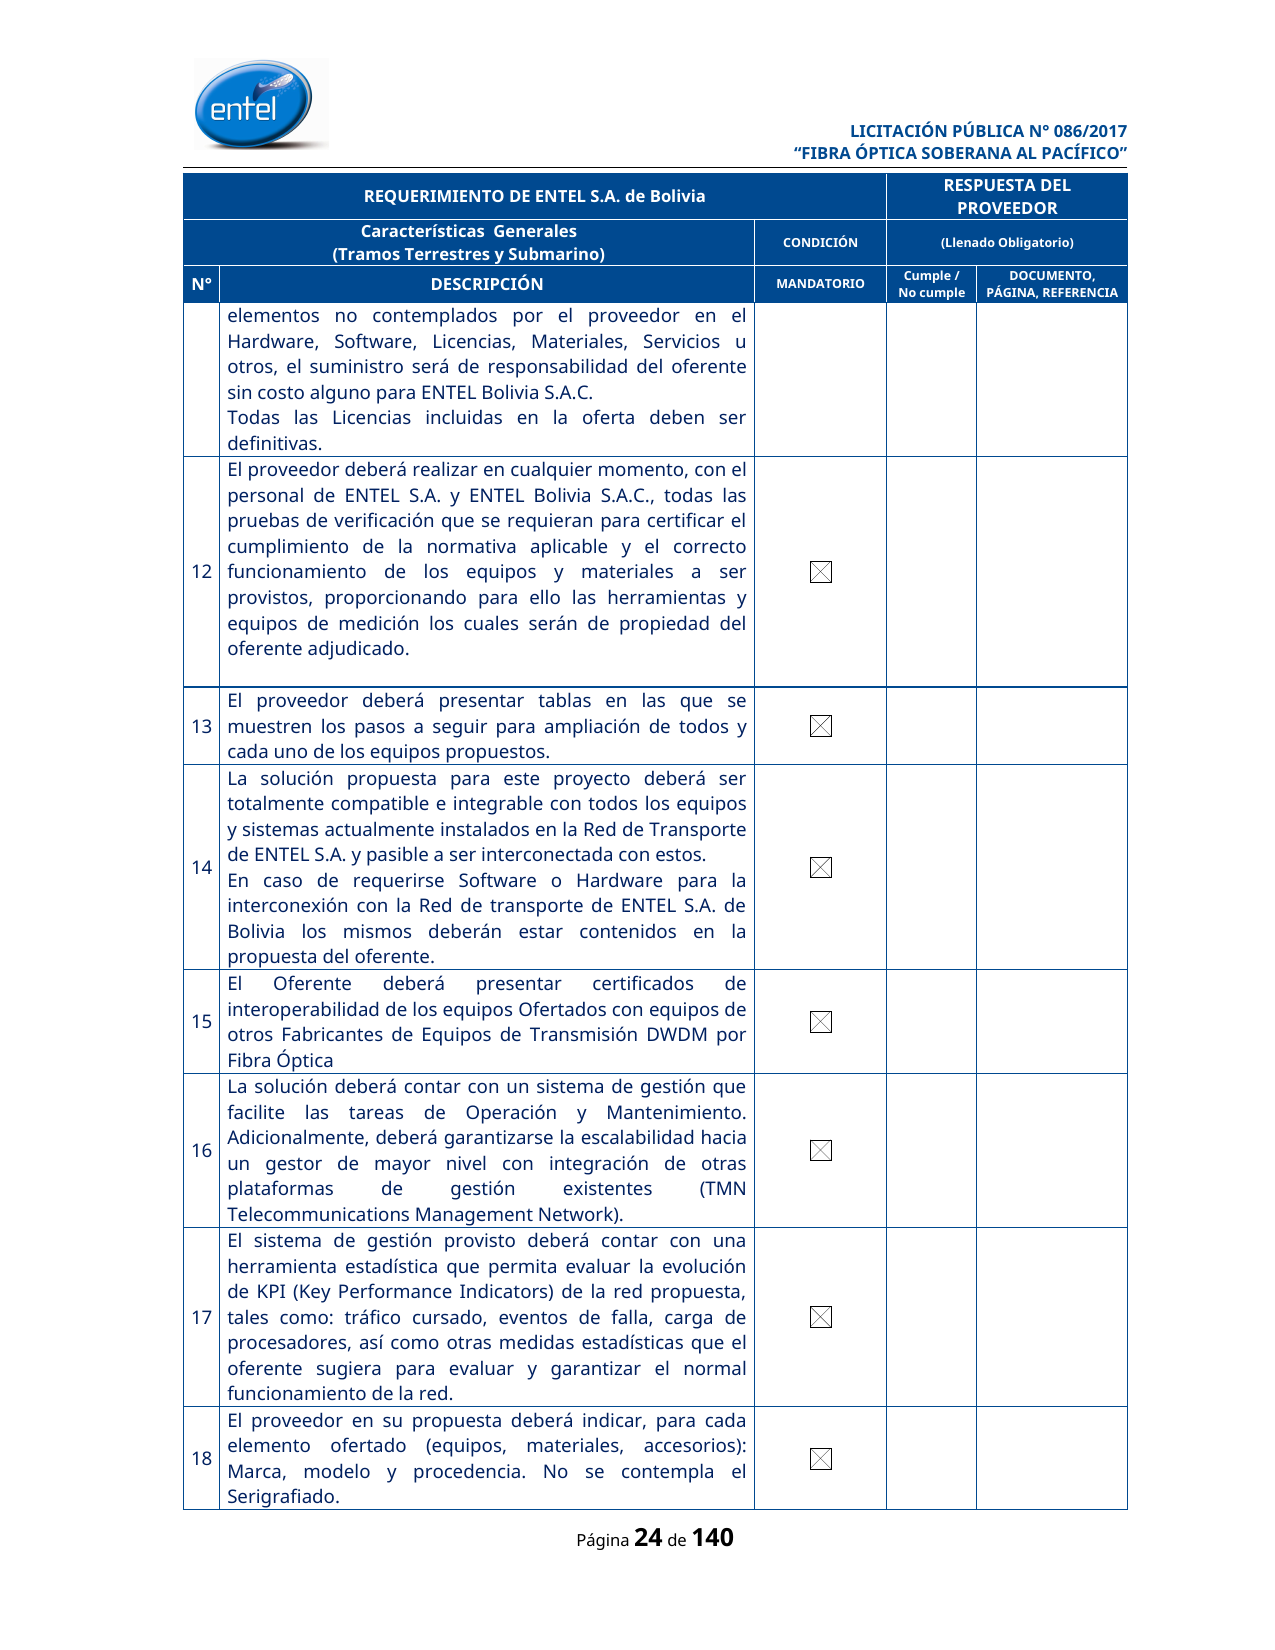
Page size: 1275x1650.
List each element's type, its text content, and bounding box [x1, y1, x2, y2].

table_header RESPUESTA DEL PROVEEDOR [887, 174, 1127, 219]
table_cell Cumple / No cumple [887, 266, 976, 302]
table_cell [887, 1407, 976, 1509]
table_cell CONDICIÓN [755, 220, 886, 265]
table_cell N° [184, 266, 219, 302]
table_cell 13 [184, 688, 219, 764]
table_cell El Oferente deberá presentar certificados de interoperabilidad de los equipos Ofertados con equipos de otros Fabricantes de Equipos de Transmisión DWDM por Fibra Óptica [220, 970, 754, 1072]
table_cell 11 [184, 303, 219, 456]
table_cell 18 [184, 1407, 219, 1509]
table_cell [887, 1228, 976, 1406]
table_cell [887, 457, 976, 686]
table_cell [977, 970, 1127, 1072]
picture [194, 58, 330, 150]
table_cell [887, 303, 976, 456]
table_cell La solución propuesta para este proyecto deberá ser totalmente compatible e integrable con todos los equipos y sistemas actualmente instalados en la Red de Transporte de ENTEL S.A. y pasible a ser interconectada con estos. En caso de requerirse Software o Hardware para la interconexión con la Red de transporte de ENTEL S.A. de Bolivia los mismos deberán estar contenidos en la propuesta del oferente. [220, 765, 754, 969]
table_cell [755, 1074, 886, 1227]
table_cell 14 [184, 765, 219, 969]
table_cell [755, 1407, 886, 1509]
table_cell [887, 1074, 976, 1227]
table_cell La solución deberá contar con un sistema de gestión que facilite las tareas de Operación y Mantenimiento. Adicionalmente, deberá garantizarse la escalabilidad hacia un gestor de mayor nivel con integración de otras plataformas de gestión existentes (TMN Telecommunications Management Network). [220, 1074, 754, 1227]
table_cell Características Generales (Tramos Terrestres y Submarino) [184, 220, 754, 265]
table_cell DESCRIPCIÓN [220, 266, 754, 302]
table_cell El proveedor deberá realizar en cualquier momento, con el personal de ENTEL S.A. y ENTEL Bolivia S.A.C., todas las pruebas de verificación que se requieran para certificar el cumplimiento de la normativa aplicable y el correcto funcionamiento de los equipos y materiales a ser provistos, proporcionando para ello las herramientas y equipos de medición los cuales serán de propiedad del oferente adjudicado. [220, 457, 754, 686]
table_cell 17 [184, 1228, 219, 1406]
table_cell El sistema de gestión provisto deberá contar con una herramienta estadística que permita evaluar la evolución de KPI (Key Performance Indicators) de la red propuesta, tales como: tráfico cursado, eventos de falla, carga de procesadores, así como otras medidas estadísticas que el oferente sugiera para evaluar y garantizar el normal funcionamiento de la red. [220, 1228, 754, 1406]
table_cell [755, 765, 886, 969]
table_cell [887, 688, 976, 764]
table_cell [755, 457, 886, 686]
table_cell [977, 1228, 1127, 1406]
table_cell 12 [184, 457, 219, 686]
table_cell El proveedor en su propuesta deberá indicar, para cada elemento ofertado (equipos, materiales, accesorios): Marca, modelo y procedencia. No se contempla el Serigrafiado. [220, 1407, 754, 1509]
table_cell [755, 1228, 886, 1406]
table_cell MANDATORIO [755, 266, 886, 302]
table_cell 16 [184, 1074, 219, 1227]
table_cell 15 [184, 970, 219, 1072]
table_cell [755, 688, 886, 764]
table_cell [755, 303, 886, 456]
table_cell [977, 688, 1127, 764]
table_cell [887, 970, 976, 1072]
table_cell [755, 970, 886, 1072]
table_cell [887, 765, 976, 969]
table_cell El proveedor deberá presentar tablas en las que se muestren los pasos a seguir para ampliación de todos y cada uno de los equipos propuestos. [220, 688, 754, 764]
table_cell [977, 303, 1127, 456]
table_cell (Llenado Obligatorio) [887, 220, 1127, 265]
table_cell [977, 765, 1127, 969]
table_cell [977, 1074, 1127, 1227]
table_cell [977, 1407, 1127, 1509]
table_cell [977, 457, 1127, 686]
table_cell DOCUMENTO, PÁGINA, REFERENCIA [977, 266, 1127, 302]
table_header REQUERIMIENTO DE ENTEL S.A. de Bolivia [184, 174, 886, 219]
